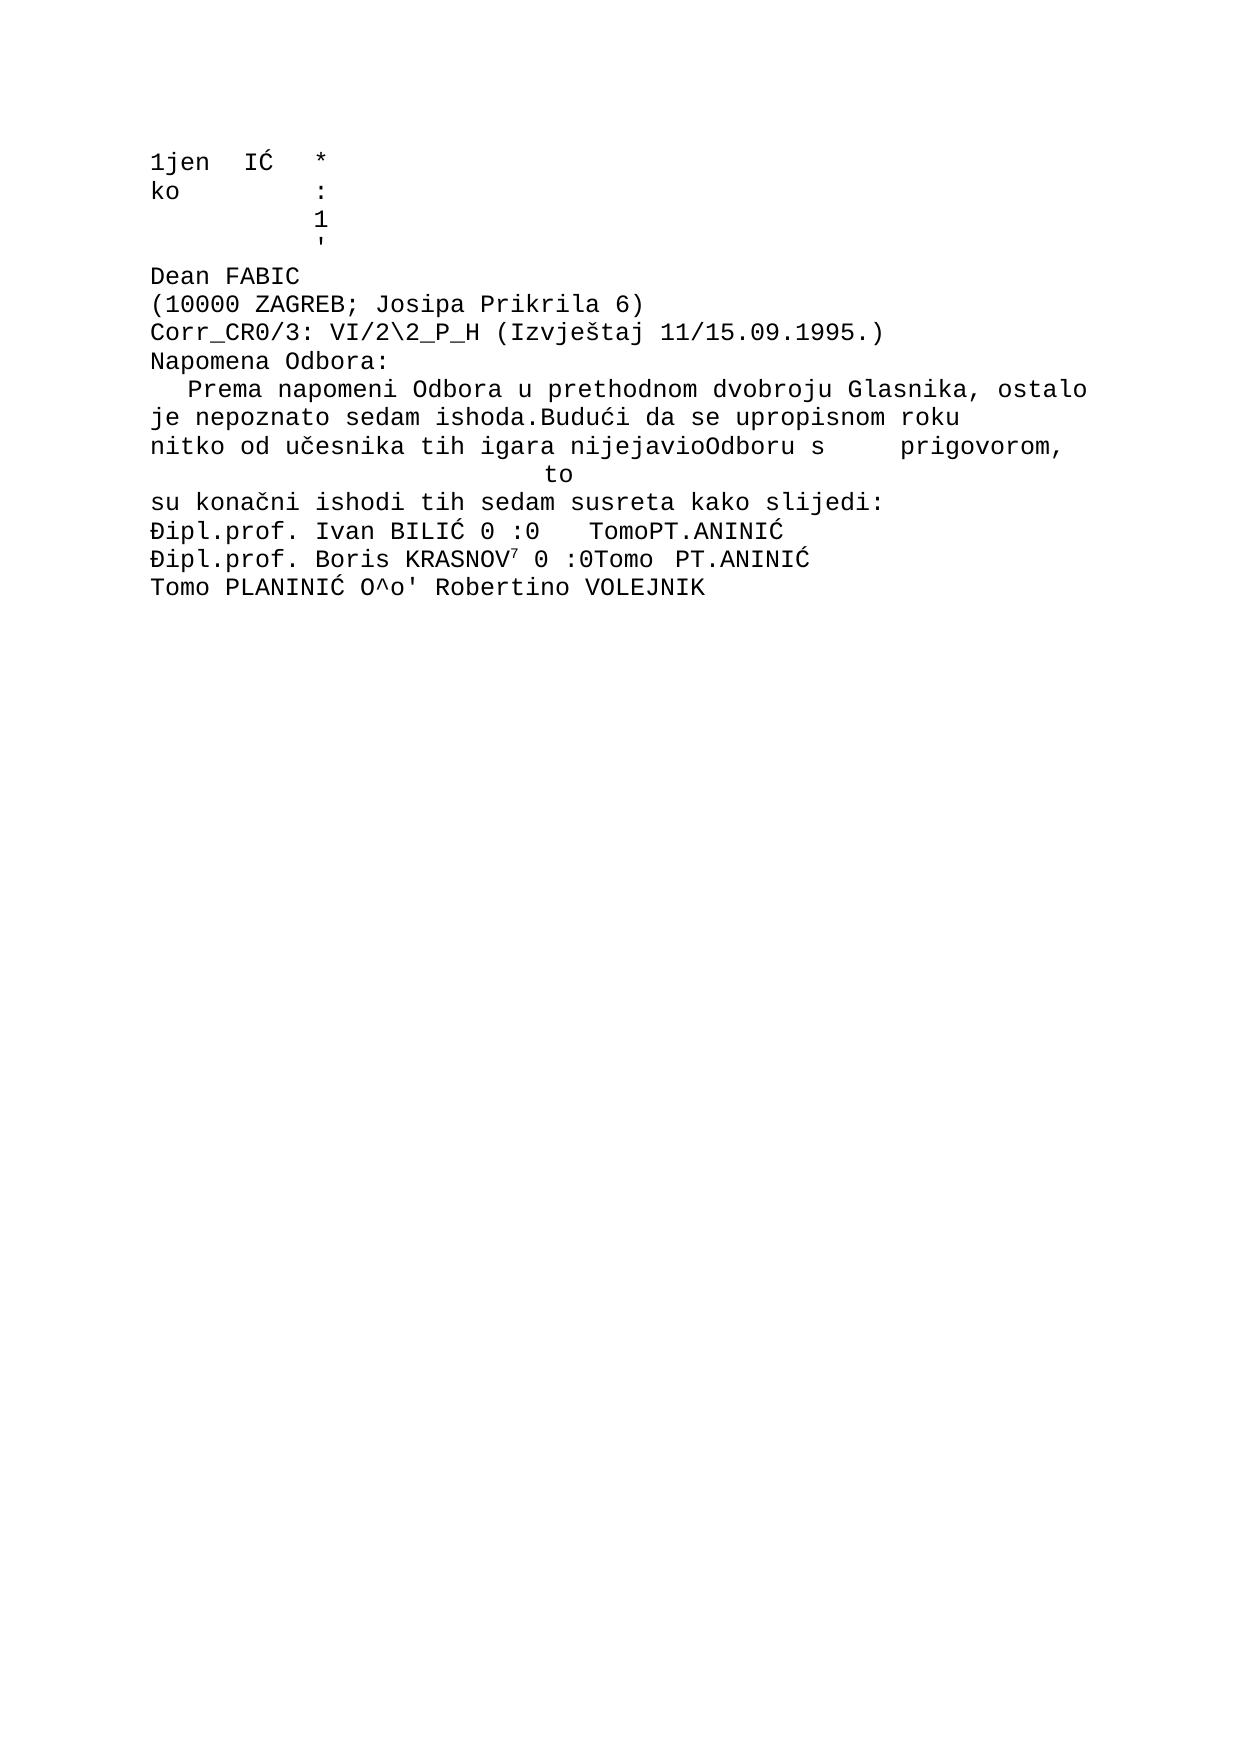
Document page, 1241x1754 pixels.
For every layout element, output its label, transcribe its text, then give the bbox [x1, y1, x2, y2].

text (10000 ZAGREB; Josipa Prikrila 6) [150, 292, 1090, 320]
text Dean FABIC [150, 263, 1090, 292]
text Prema napomeni Odbora u prethodnom dvobroju Glasnika, ostalo je nepoznato sedam ishoda. Budući da se u propisnom roku [150, 377, 1090, 433]
text Đipl.prof. Boris KRASNOV7 0 :0 Tomo PT.ANINIĆ [150, 547, 1090, 575]
text Napomena Odbora: [150, 348, 1090, 377]
text Đipl.prof. Ivan BILIĆ 0 :0 Tomo PT.ANINIĆ [150, 518, 1090, 547]
text Corr_CR0/3: VI/2\2_P_H (Izvještaj 11/15.09.1995.) [150, 320, 1090, 348]
text su konačni ishodi tih sedam susreta kako slijedi: [150, 490, 1090, 518]
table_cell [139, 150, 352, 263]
text Tomo PLANINIĆ O^o' Robertino VOLEJNIK [150, 575, 1090, 603]
text nitko od učesnika tih igara nije javio Odboru s prigovorom, to [150, 433, 1090, 490]
